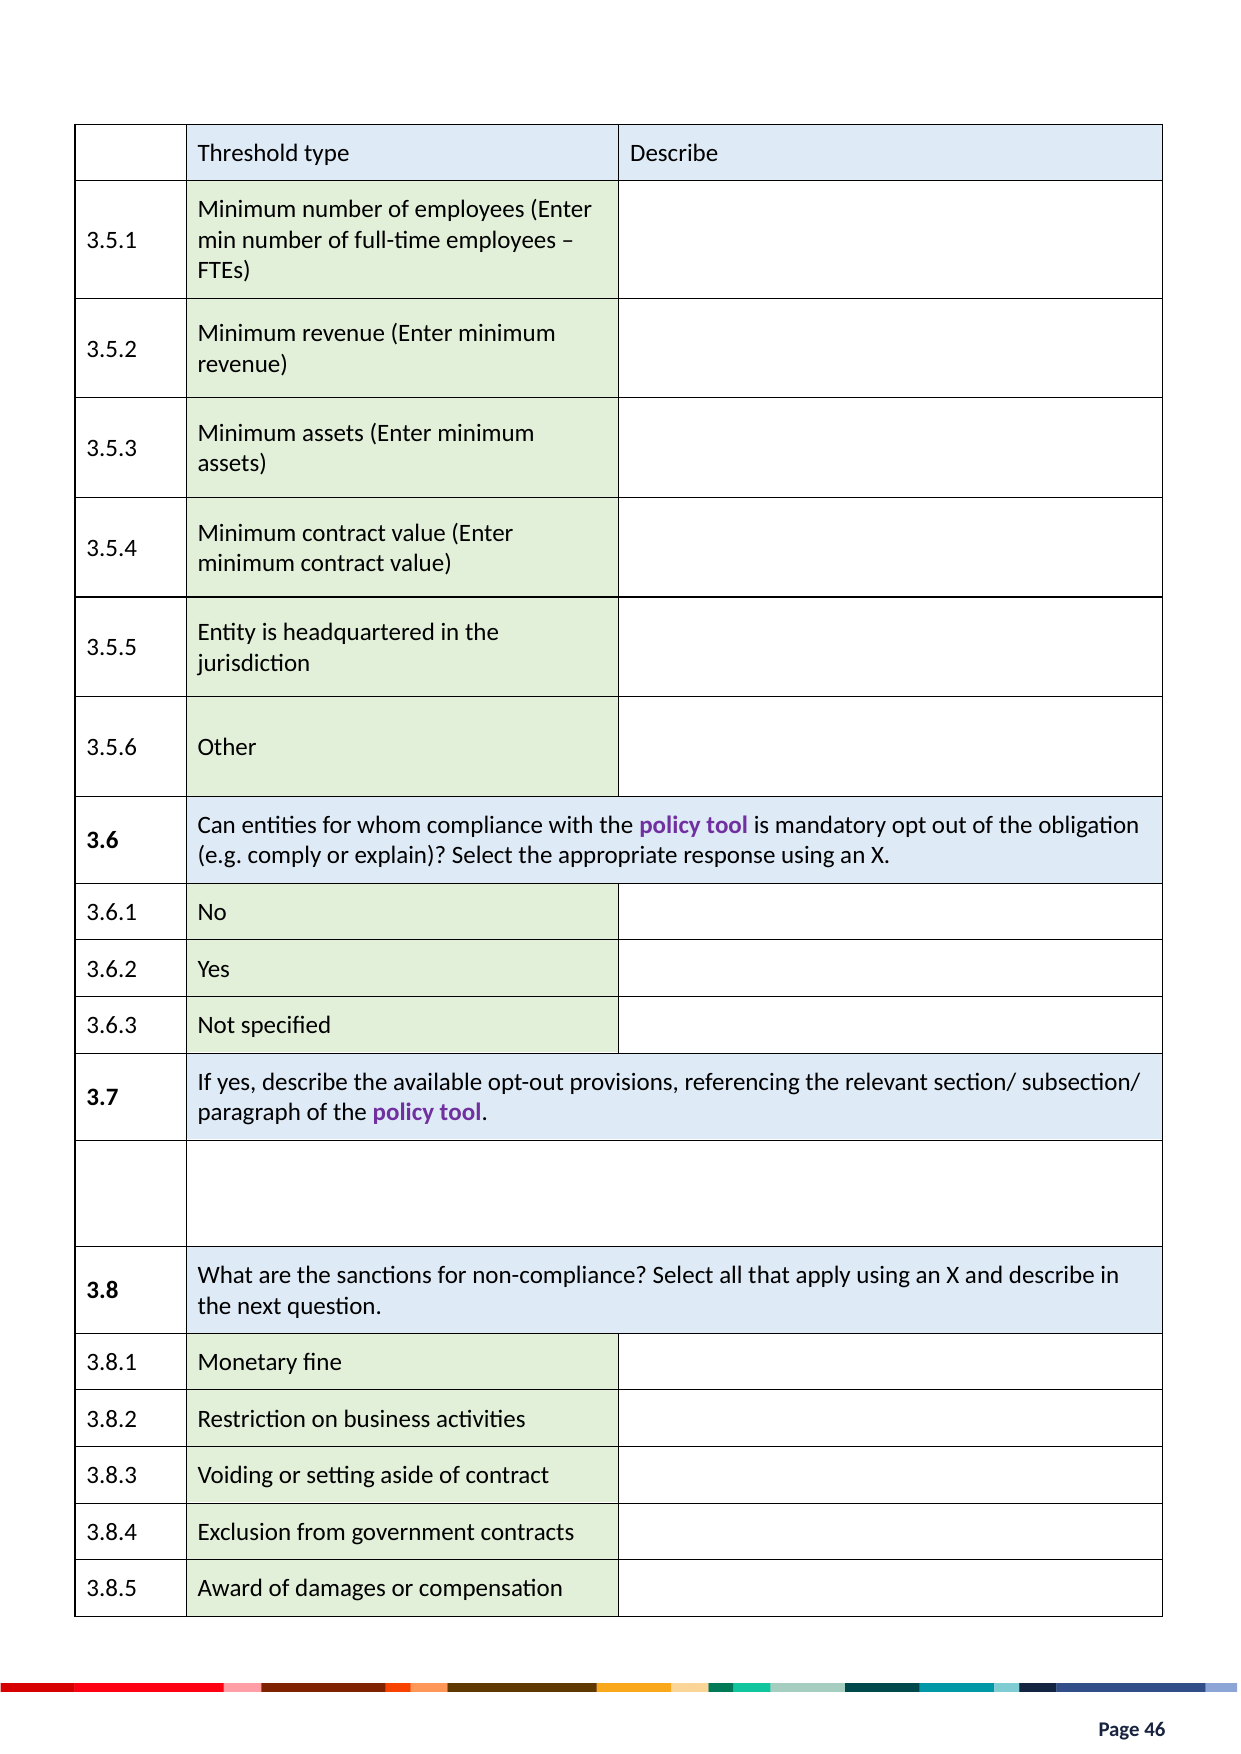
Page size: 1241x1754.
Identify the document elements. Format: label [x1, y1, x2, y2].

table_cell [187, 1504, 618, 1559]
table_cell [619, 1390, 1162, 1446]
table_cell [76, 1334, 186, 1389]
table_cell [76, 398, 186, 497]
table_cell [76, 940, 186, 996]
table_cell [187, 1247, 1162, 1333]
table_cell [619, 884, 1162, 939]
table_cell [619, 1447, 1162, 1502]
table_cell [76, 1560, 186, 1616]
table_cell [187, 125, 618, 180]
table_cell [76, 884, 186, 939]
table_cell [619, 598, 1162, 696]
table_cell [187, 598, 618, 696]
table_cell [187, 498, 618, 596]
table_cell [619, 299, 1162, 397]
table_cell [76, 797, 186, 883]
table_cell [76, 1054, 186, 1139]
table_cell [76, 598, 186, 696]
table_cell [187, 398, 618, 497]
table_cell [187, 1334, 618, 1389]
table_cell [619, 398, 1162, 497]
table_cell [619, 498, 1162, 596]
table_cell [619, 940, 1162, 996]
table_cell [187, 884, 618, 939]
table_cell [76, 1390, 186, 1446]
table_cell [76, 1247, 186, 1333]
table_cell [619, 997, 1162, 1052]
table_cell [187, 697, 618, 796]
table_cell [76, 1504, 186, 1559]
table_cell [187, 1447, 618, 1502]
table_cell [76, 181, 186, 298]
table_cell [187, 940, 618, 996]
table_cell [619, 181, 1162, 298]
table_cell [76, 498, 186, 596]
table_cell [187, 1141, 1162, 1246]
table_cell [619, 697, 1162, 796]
picture [0, 1683, 1236, 1692]
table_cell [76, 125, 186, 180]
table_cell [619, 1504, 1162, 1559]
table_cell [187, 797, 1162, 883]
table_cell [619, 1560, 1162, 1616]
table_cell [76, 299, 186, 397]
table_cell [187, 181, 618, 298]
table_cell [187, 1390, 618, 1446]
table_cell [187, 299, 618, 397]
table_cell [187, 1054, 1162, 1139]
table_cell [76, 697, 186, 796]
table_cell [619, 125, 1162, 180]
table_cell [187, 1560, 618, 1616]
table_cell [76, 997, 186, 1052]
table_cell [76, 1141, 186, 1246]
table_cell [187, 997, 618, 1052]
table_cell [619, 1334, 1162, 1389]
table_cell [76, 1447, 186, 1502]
